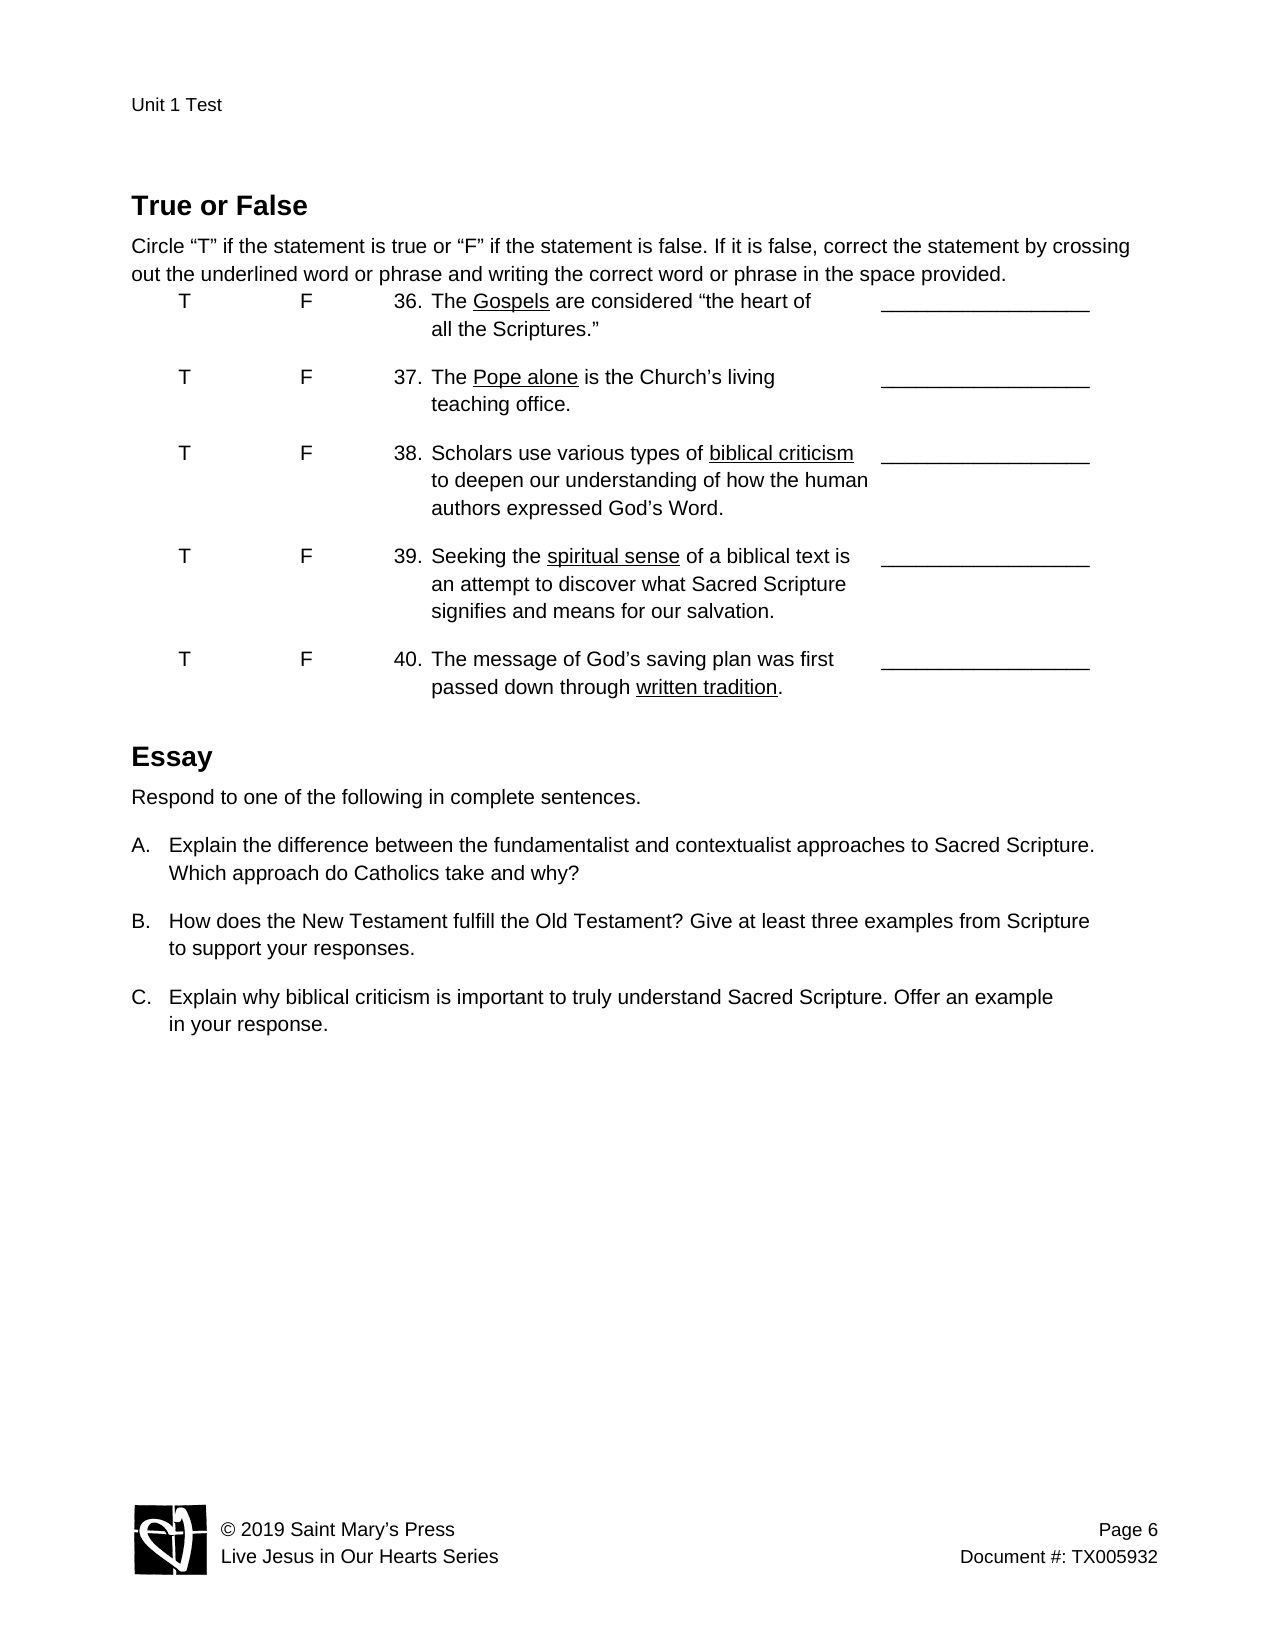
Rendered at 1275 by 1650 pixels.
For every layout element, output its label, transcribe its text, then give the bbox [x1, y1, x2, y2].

text T F 36. The Gospels are considered “the heart of __________________ all the Scriptures.” [122, 289, 1162, 340]
text Essay [131, 740, 1162, 772]
text T F 38. Scholars use various types of biblical criticism __________________ to deepen our understanding of how the human authors expressed God’s Word. [122, 441, 1162, 519]
text T F 37. The Pope alone is the Church’s living __________________ teaching office. [122, 365, 1162, 416]
text True or False [131, 189, 1162, 221]
text Respond to one of the following in complete sentences. [131, 784, 1162, 808]
text How does the New Testament fulfill the Old Testament? Give at least three examples from Scripture to support your responses. [131, 909, 1162, 960]
text T F 39. Seeking the spiritual sense of a biblical text is __________________ an attempt to discover what Sacred Scripture signifies and means for our salvation. [122, 544, 1162, 623]
text Explain the difference between the fundamentalist and contextualist approaches to Sacred Scripture. Which approach do Catholics take and why? [131, 833, 1162, 884]
text Circle “T” if the statement is true or “F” if the statement is false. If it is false, correct the statement by crossing out the underlined word or phrase and writing the correct word or phrase in the space provided. [131, 234, 1162, 285]
text Explain why biblical criticism is important to truly understand Sacred Scripture. Offer an example in your response. [131, 984, 1162, 1036]
text T F 40. The message of God’s saving plan was first __________________ passed down through written tradition. [122, 647, 1162, 699]
